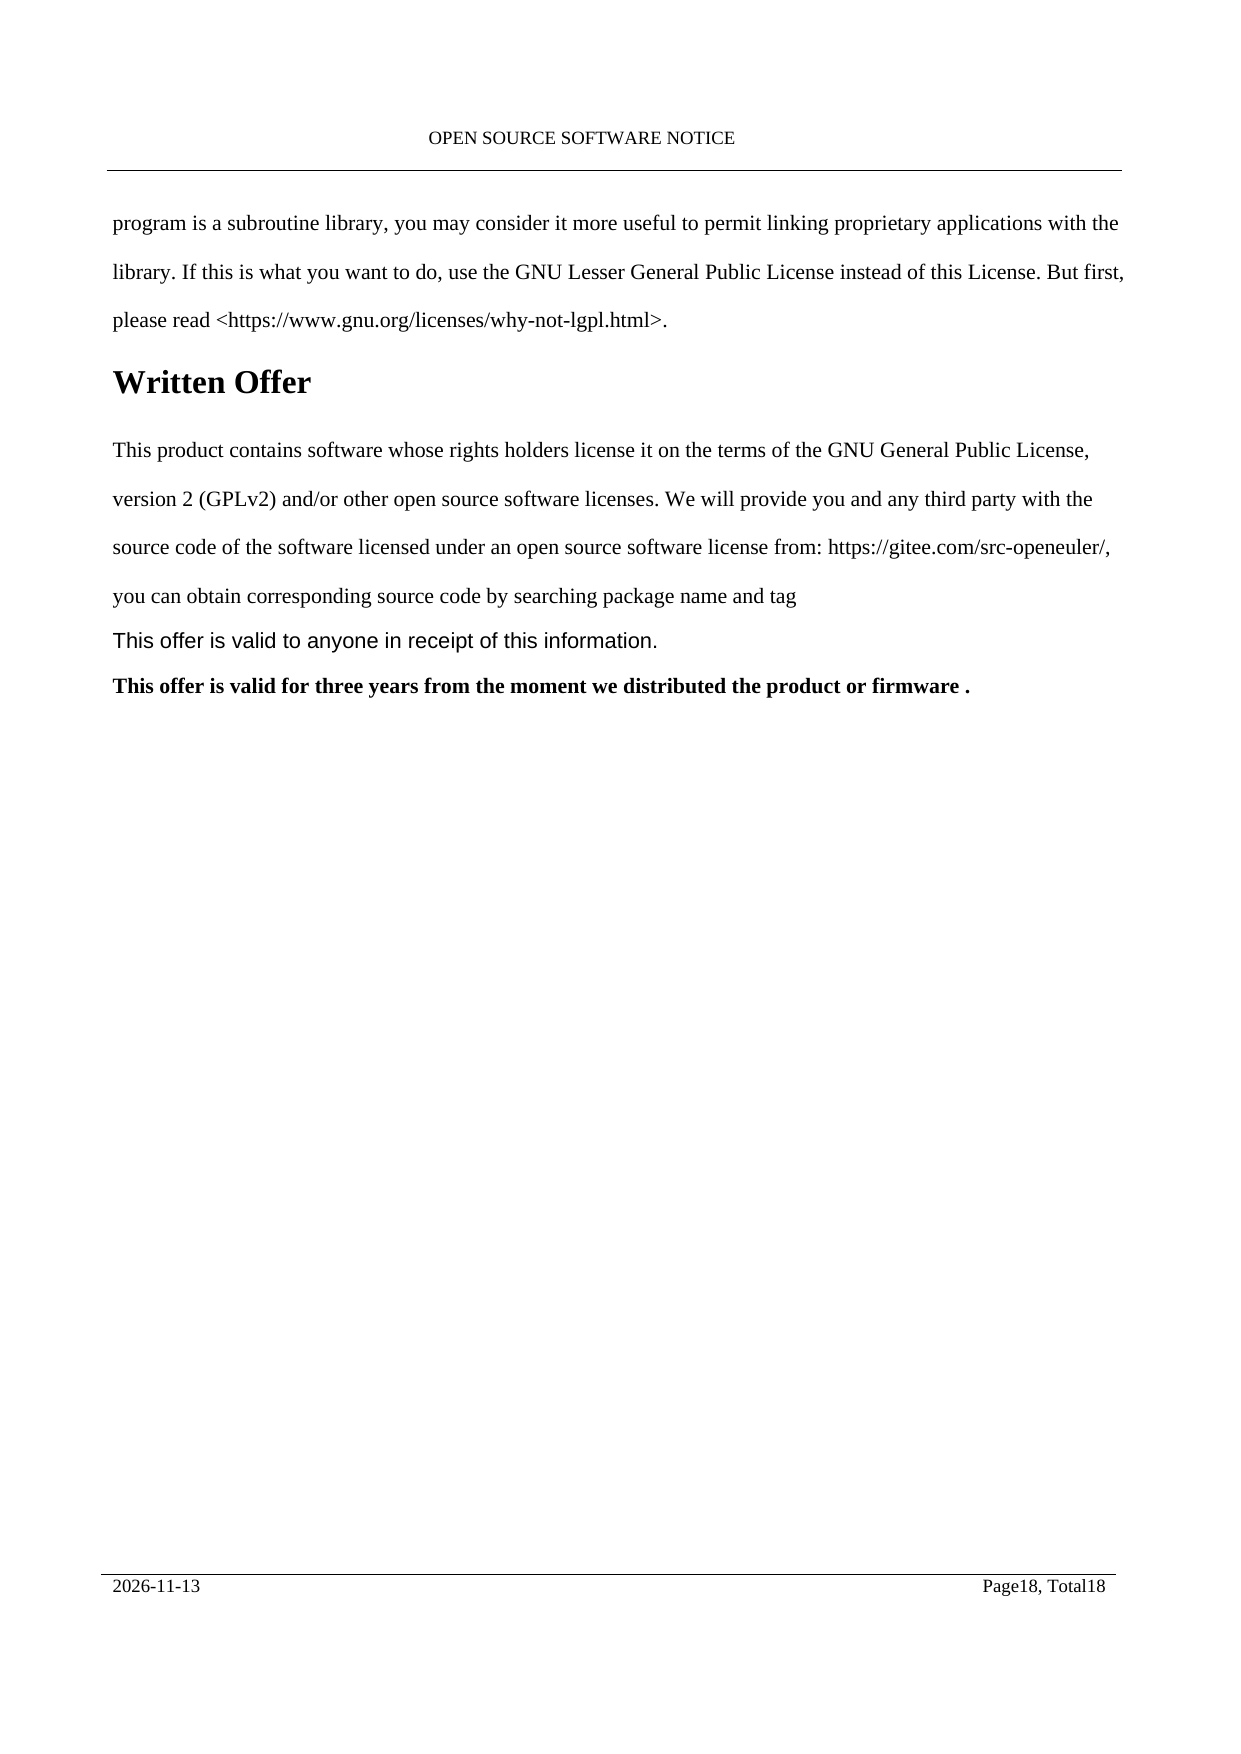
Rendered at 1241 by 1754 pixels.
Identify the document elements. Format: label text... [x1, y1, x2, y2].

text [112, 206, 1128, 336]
text This product contains software whose rights holders license it on the terms of the GNU General Public License, version 2 (GPLv2) and/or other open source software licenses. We will provide you and any third party with the source code of the software licensed under an open source software license from: https://gitee.com/src-openeuler/, you can obtain corresponding source code by searching package name and tag [112, 433, 1128, 612]
text This offer is valid for three years from the moment we distributed the product or firmware . [112, 669, 1128, 702]
text This offer is valid to anyone in receipt of this information. [112, 624, 1128, 657]
text Written Offer [112, 349, 1128, 414]
